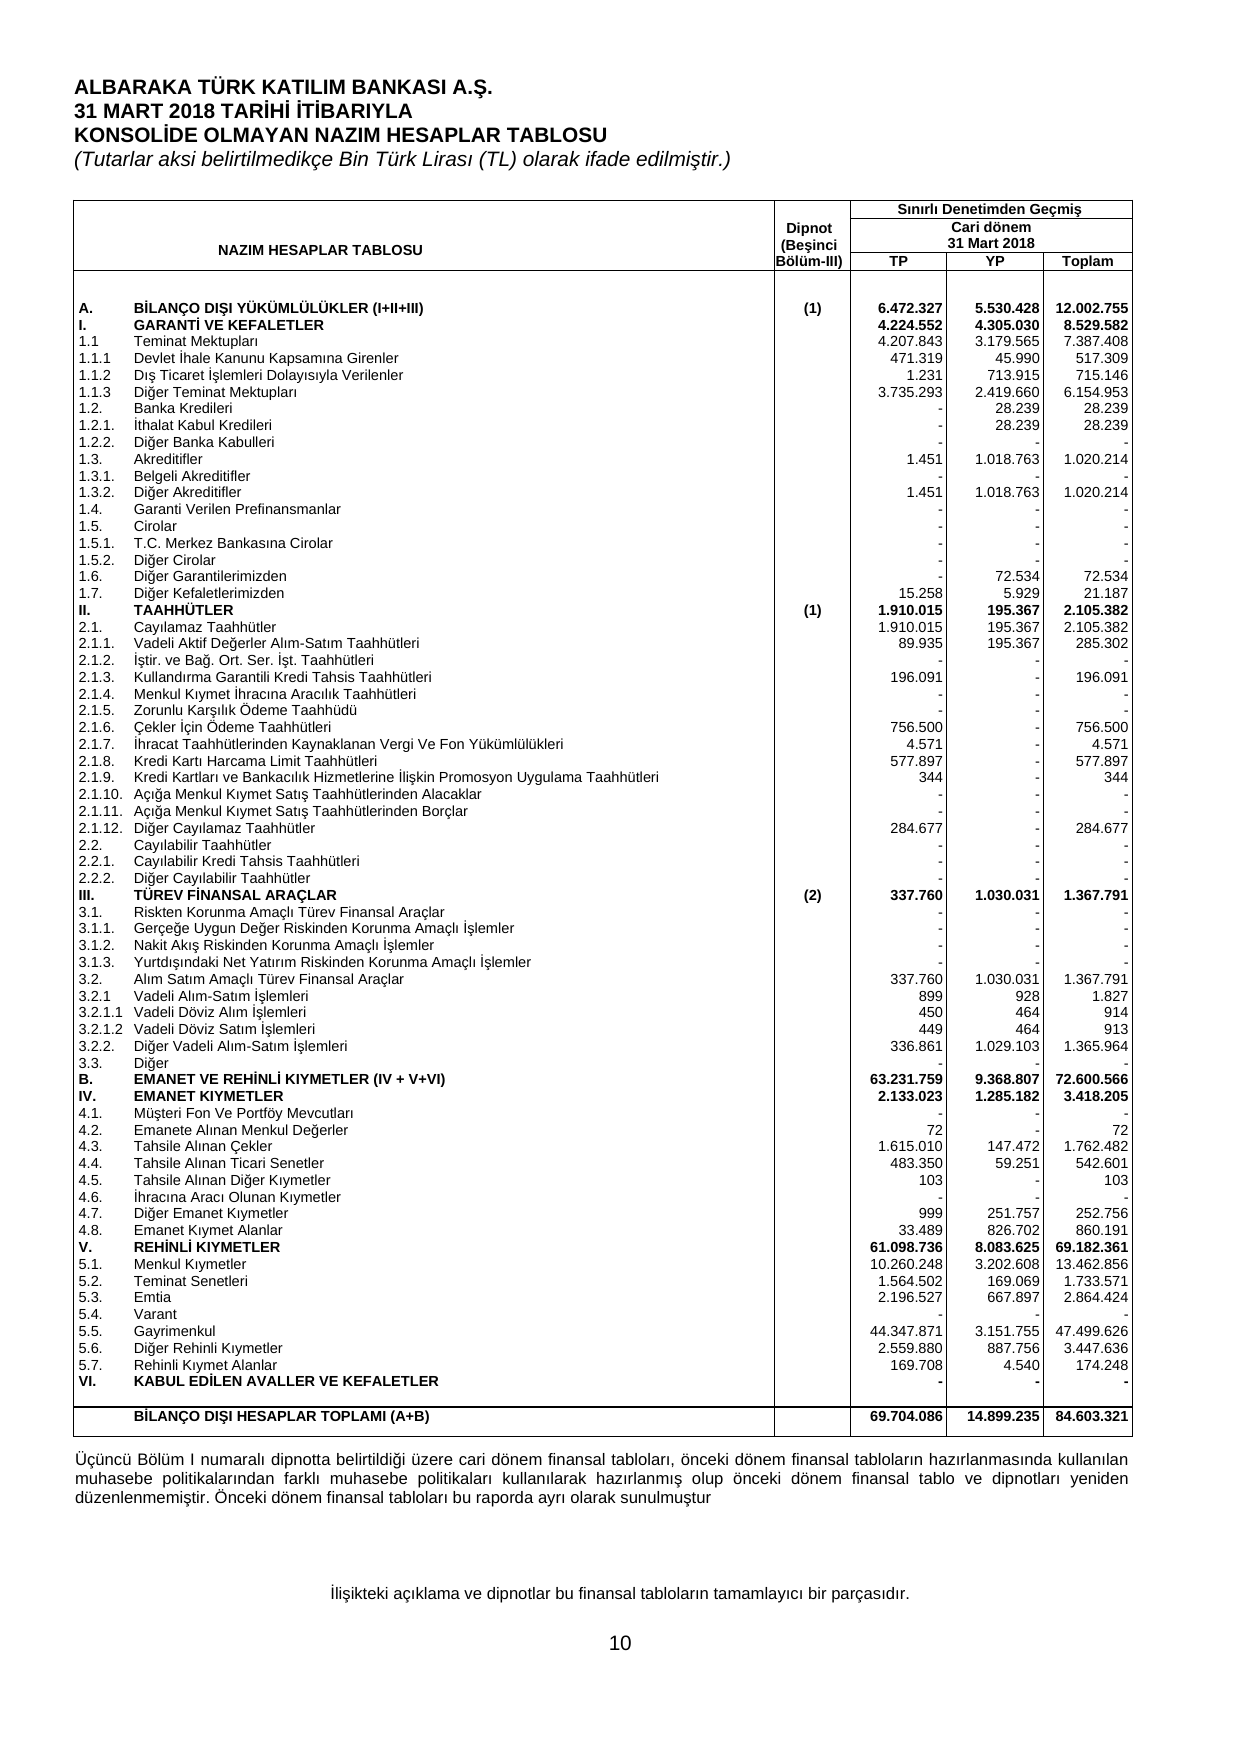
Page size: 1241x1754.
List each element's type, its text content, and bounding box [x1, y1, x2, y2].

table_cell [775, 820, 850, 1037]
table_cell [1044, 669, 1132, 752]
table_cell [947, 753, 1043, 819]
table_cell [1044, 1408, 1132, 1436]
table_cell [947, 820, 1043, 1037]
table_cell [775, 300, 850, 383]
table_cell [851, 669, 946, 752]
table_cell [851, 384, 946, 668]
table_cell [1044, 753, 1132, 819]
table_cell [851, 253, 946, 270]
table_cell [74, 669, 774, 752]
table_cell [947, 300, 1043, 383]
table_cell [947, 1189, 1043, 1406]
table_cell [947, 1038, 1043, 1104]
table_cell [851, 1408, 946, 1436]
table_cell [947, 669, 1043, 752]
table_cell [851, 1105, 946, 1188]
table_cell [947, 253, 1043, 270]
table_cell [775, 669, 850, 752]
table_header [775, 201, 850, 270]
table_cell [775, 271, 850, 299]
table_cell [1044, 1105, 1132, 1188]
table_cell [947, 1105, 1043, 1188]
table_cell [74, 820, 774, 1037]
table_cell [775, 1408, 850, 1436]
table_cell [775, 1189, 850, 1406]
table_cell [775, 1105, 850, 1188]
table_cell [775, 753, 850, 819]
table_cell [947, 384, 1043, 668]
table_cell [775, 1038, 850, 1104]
text Üçüncü Bölüm I numaralı dipnotta belirtildiği üzere cari dönem finansal tabloları, önceki dönem finansal tabloların hazırlanmasında kullanılan muhasebe politikalarından farklı muhasebe politikaları kullanılarak hazırlanmış olup önceki dönem finansal tablo ve dipnotları yeniden düzenlenmemiştir. Önceki dönem finansal tabloları bu raporda ayrı olarak sunulmuştur [75, 1450, 1130, 1507]
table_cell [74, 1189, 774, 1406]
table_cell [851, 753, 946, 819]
text İlişikteki açıklama ve dipnotlar bu finansal tabloların tamamlayıcı bir parçasıdır. [148, 1584, 1092, 1603]
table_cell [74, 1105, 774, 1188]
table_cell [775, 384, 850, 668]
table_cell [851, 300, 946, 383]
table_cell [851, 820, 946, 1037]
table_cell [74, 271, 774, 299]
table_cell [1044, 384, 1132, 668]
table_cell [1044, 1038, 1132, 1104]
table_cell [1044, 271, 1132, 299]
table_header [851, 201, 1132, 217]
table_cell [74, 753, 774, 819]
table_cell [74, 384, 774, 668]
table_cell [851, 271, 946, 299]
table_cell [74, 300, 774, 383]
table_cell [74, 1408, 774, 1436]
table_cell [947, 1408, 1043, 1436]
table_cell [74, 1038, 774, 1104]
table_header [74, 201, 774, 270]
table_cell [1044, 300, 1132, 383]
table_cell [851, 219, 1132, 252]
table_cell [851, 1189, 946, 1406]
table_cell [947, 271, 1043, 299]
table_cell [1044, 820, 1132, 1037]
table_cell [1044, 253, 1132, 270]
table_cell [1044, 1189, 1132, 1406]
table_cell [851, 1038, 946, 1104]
